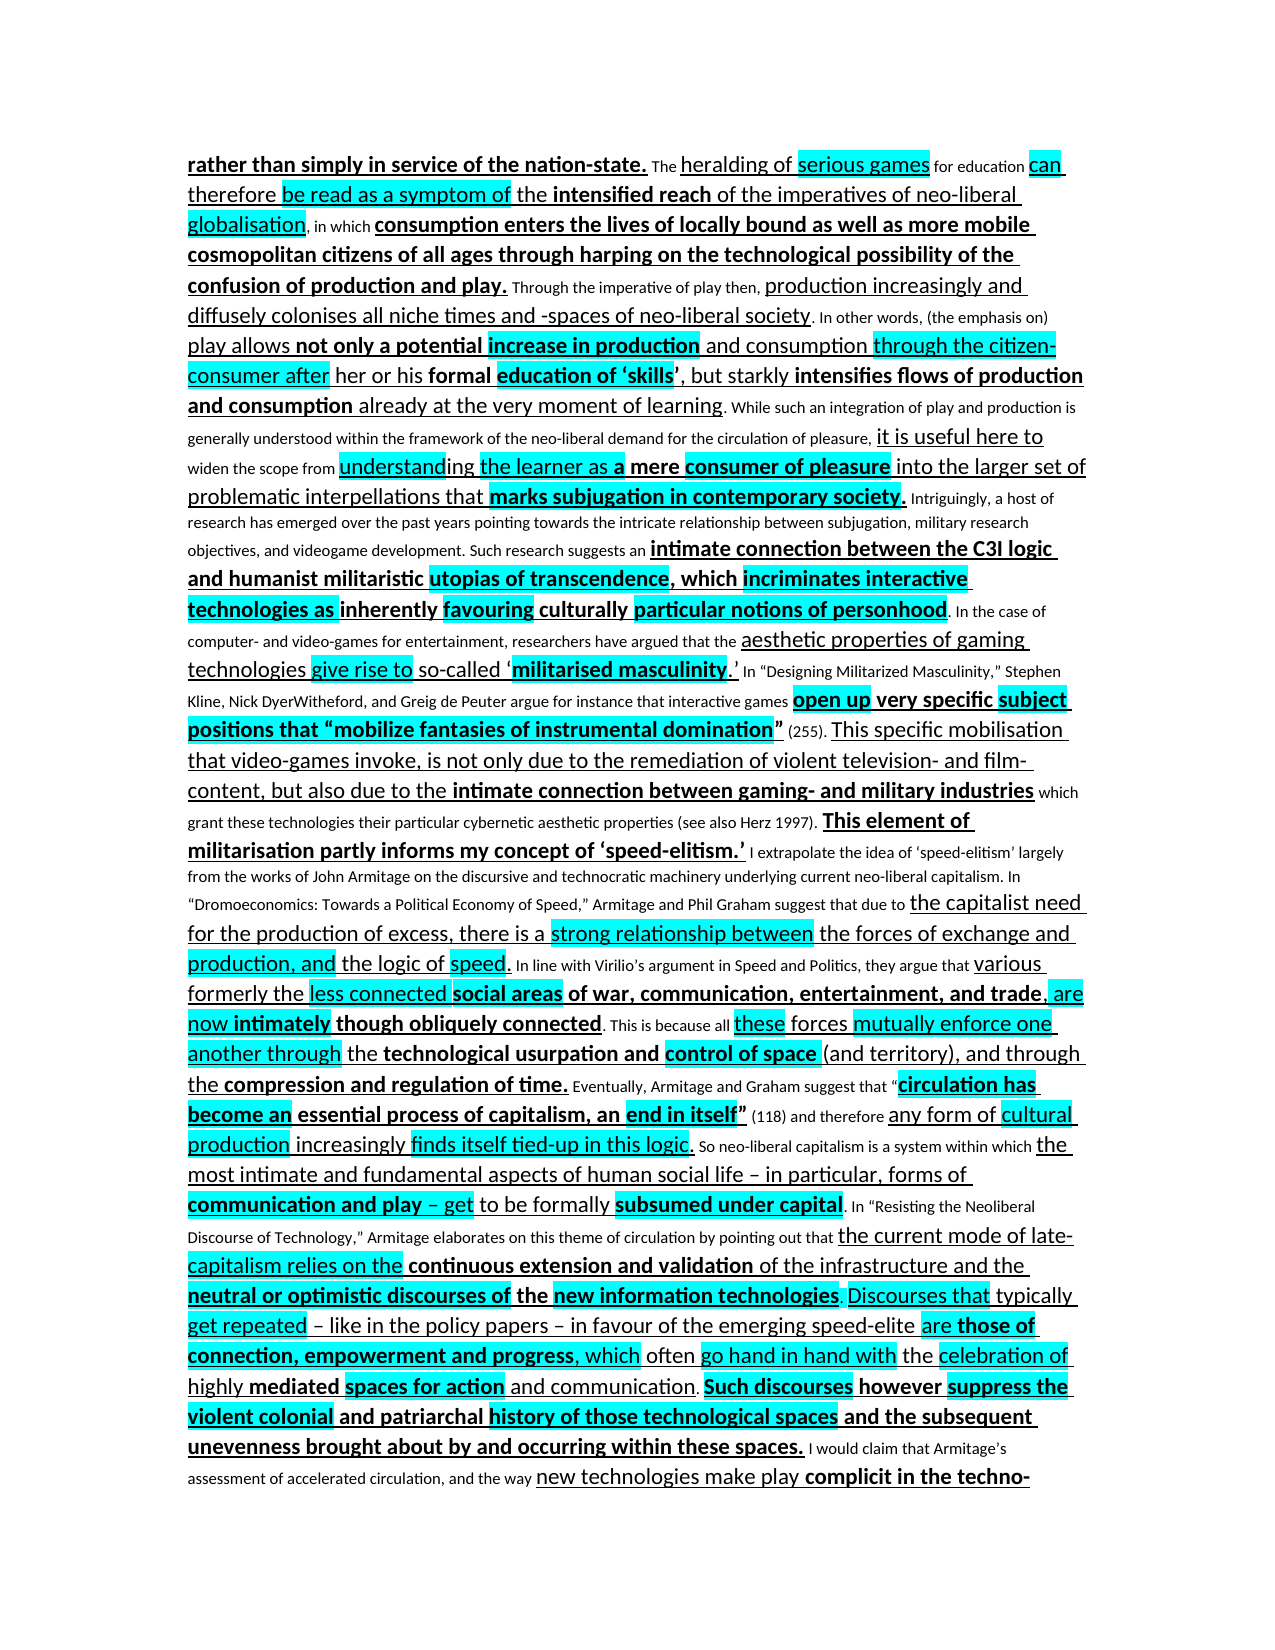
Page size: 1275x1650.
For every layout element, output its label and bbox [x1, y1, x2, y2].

text [187, 150, 1087, 1491]
